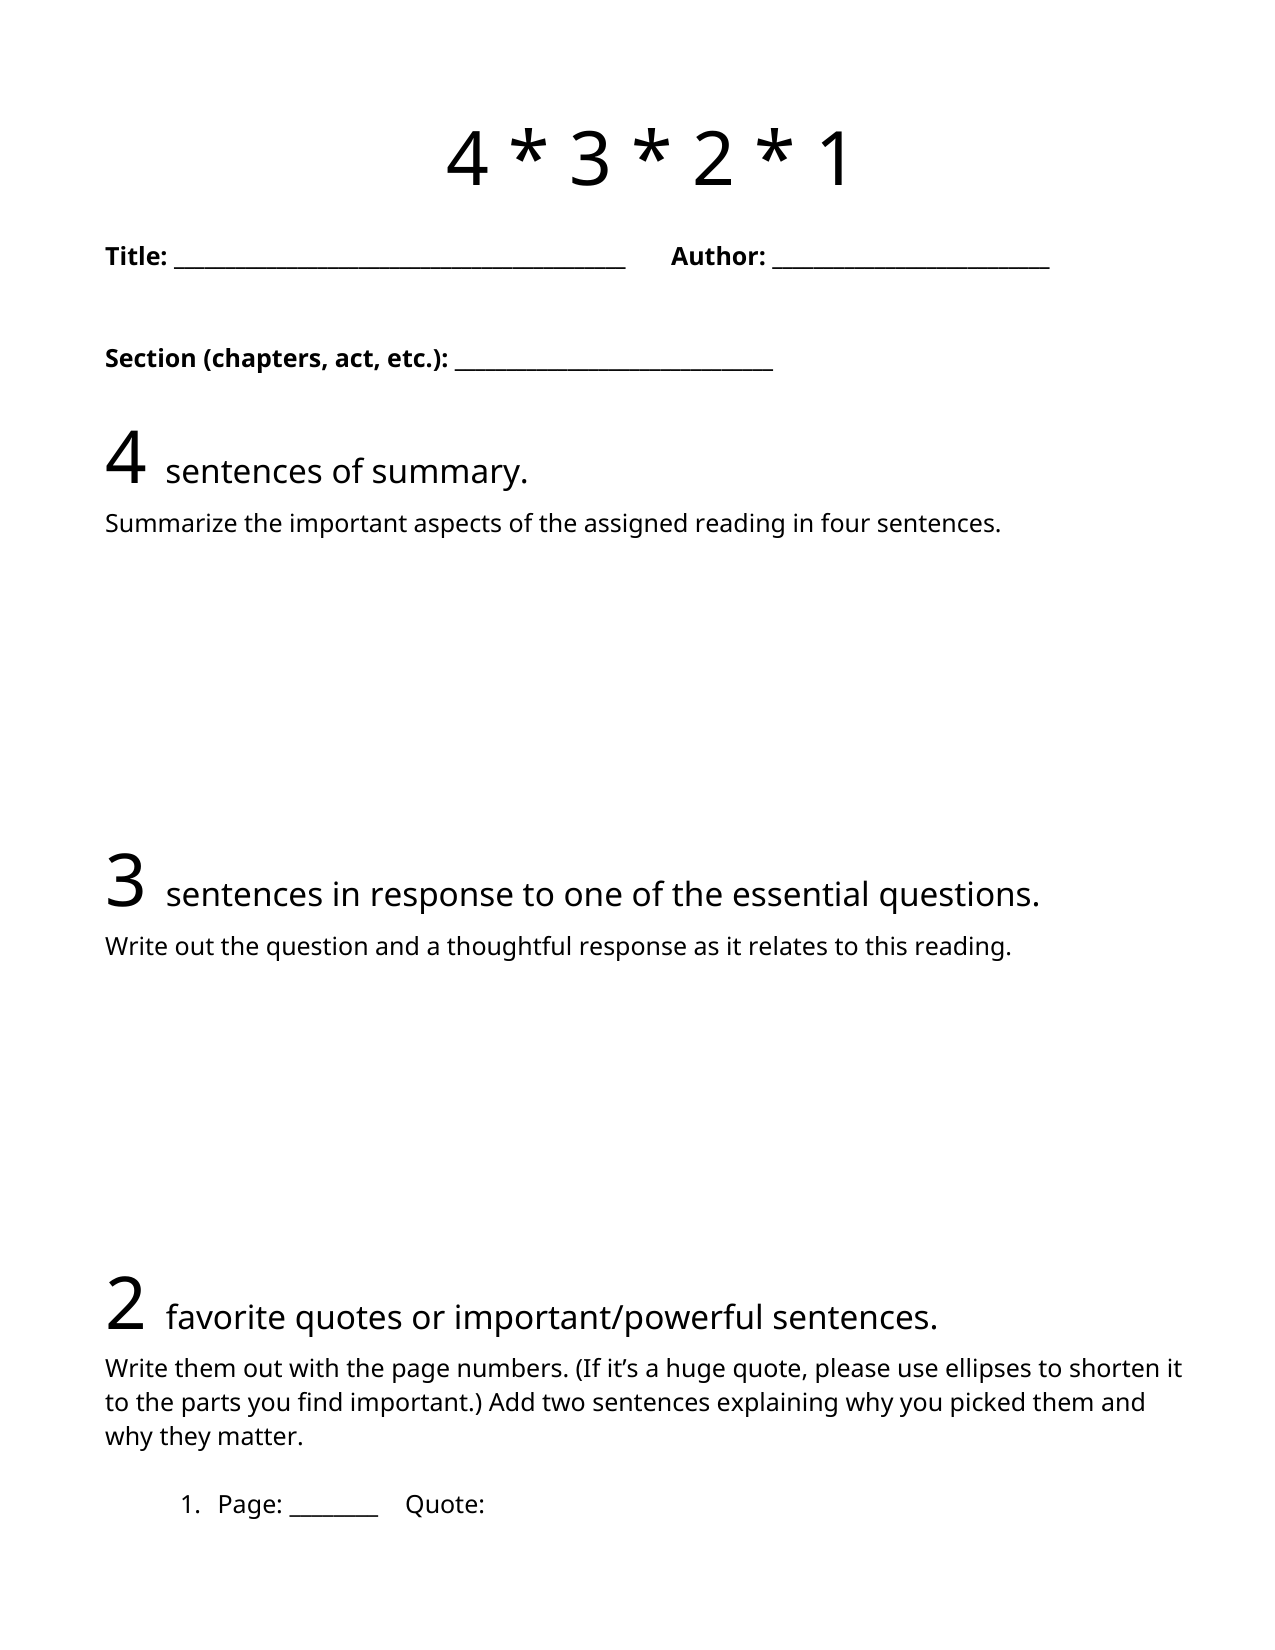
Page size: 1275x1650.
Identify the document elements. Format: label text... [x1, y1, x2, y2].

text 4 * 3 * 2 * 1 [105, 105, 1200, 207]
text 3 sentences in response to one of the essential questions. [105, 829, 1200, 928]
text Section (chapters, act, etc.): _______________________________ [105, 341, 1200, 375]
text 4 sentences of summary. [105, 406, 1200, 505]
text Write them out with the page numbers. (If it’s a huge quote, please use ellipses to shorten it to the parts you find important.) Add two sentences explaining why you picked them and why they matter. [105, 1351, 1200, 1453]
text Write out the question and a thoughtful response as it relates to this reading. [105, 928, 1200, 962]
text 2 favorite quotes or important/powerful sentences. [105, 1252, 1200, 1351]
list Page: ________ Quote: [180, 1487, 1200, 1521]
text Title: ____________________________________________ Author: ___________________________ [105, 238, 1200, 272]
text Summarize the important aspects of the assigned reading in four sentences. [105, 505, 1200, 539]
